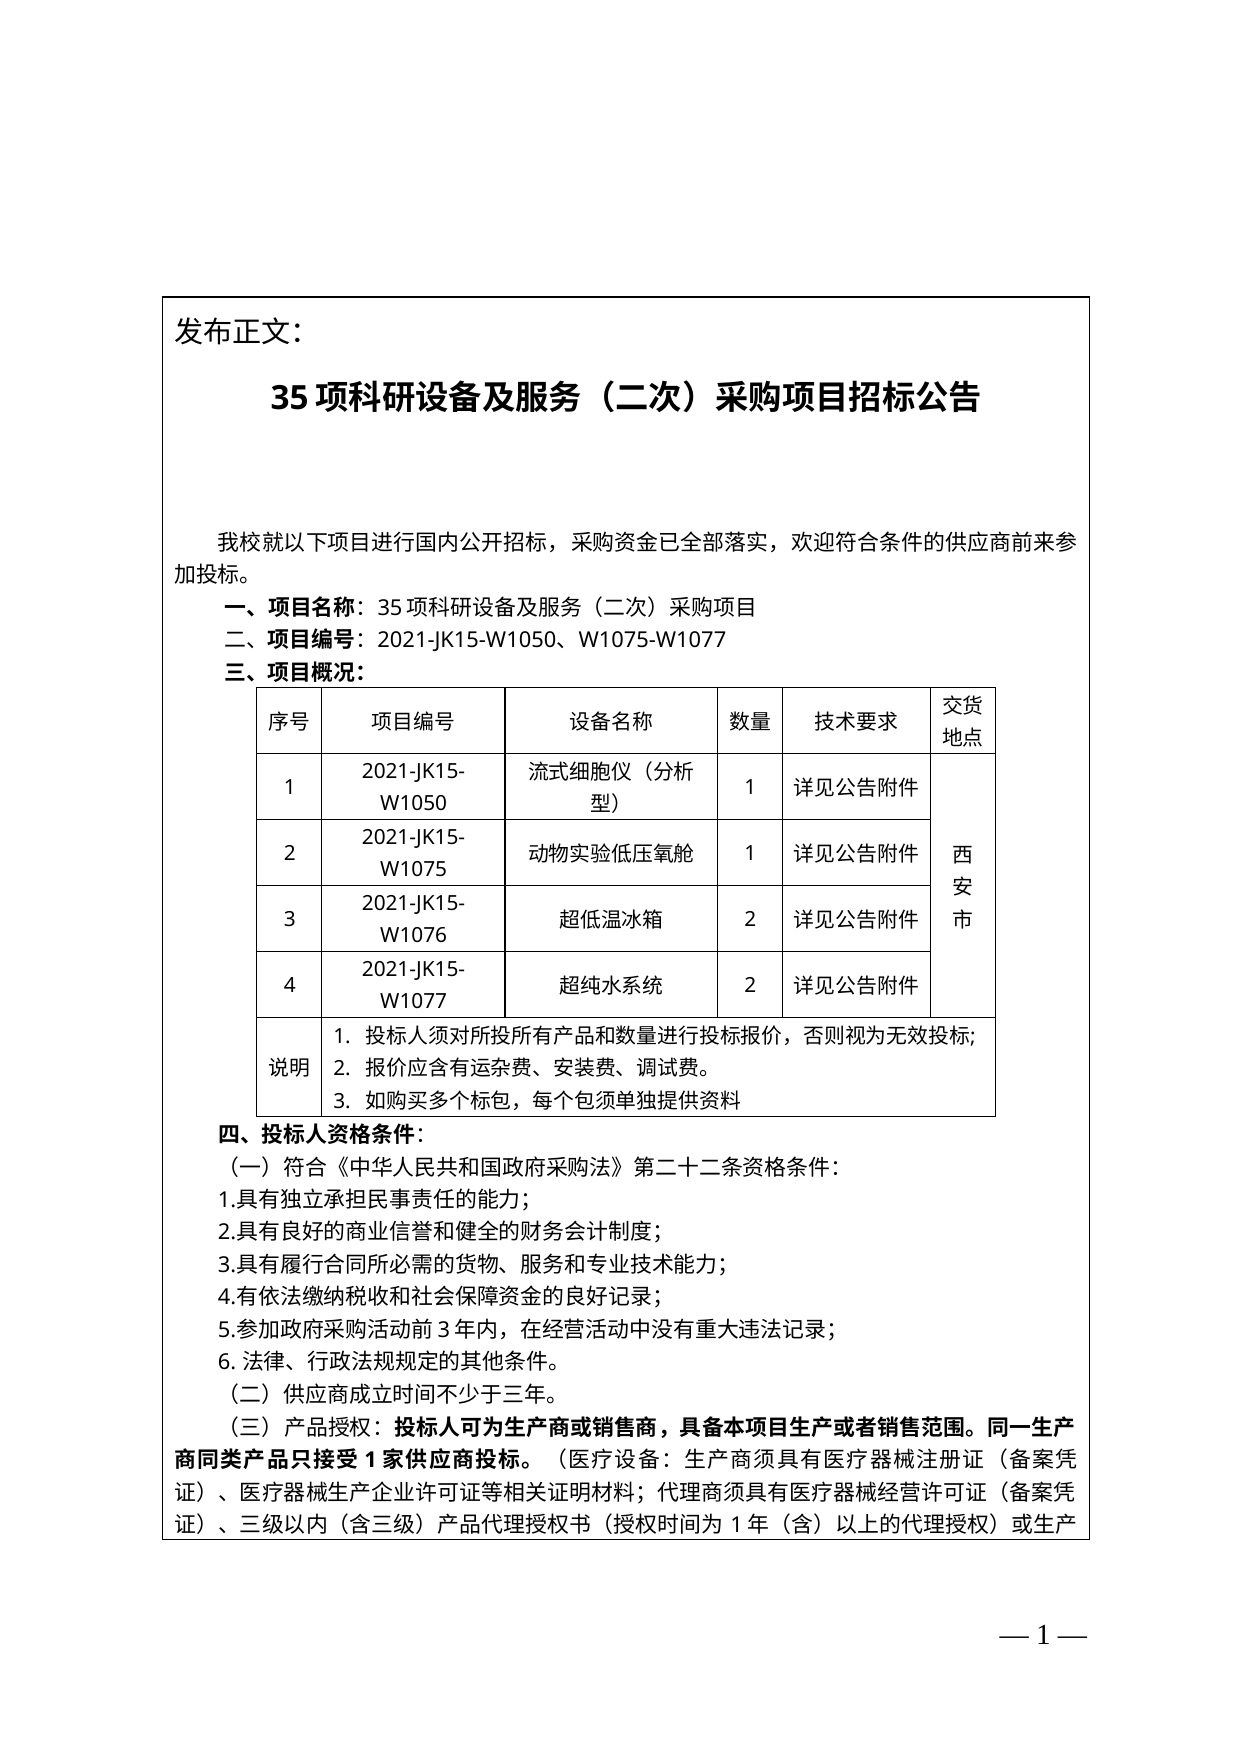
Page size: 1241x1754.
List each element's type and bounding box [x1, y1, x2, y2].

table_header [163, 298, 1089, 1539]
